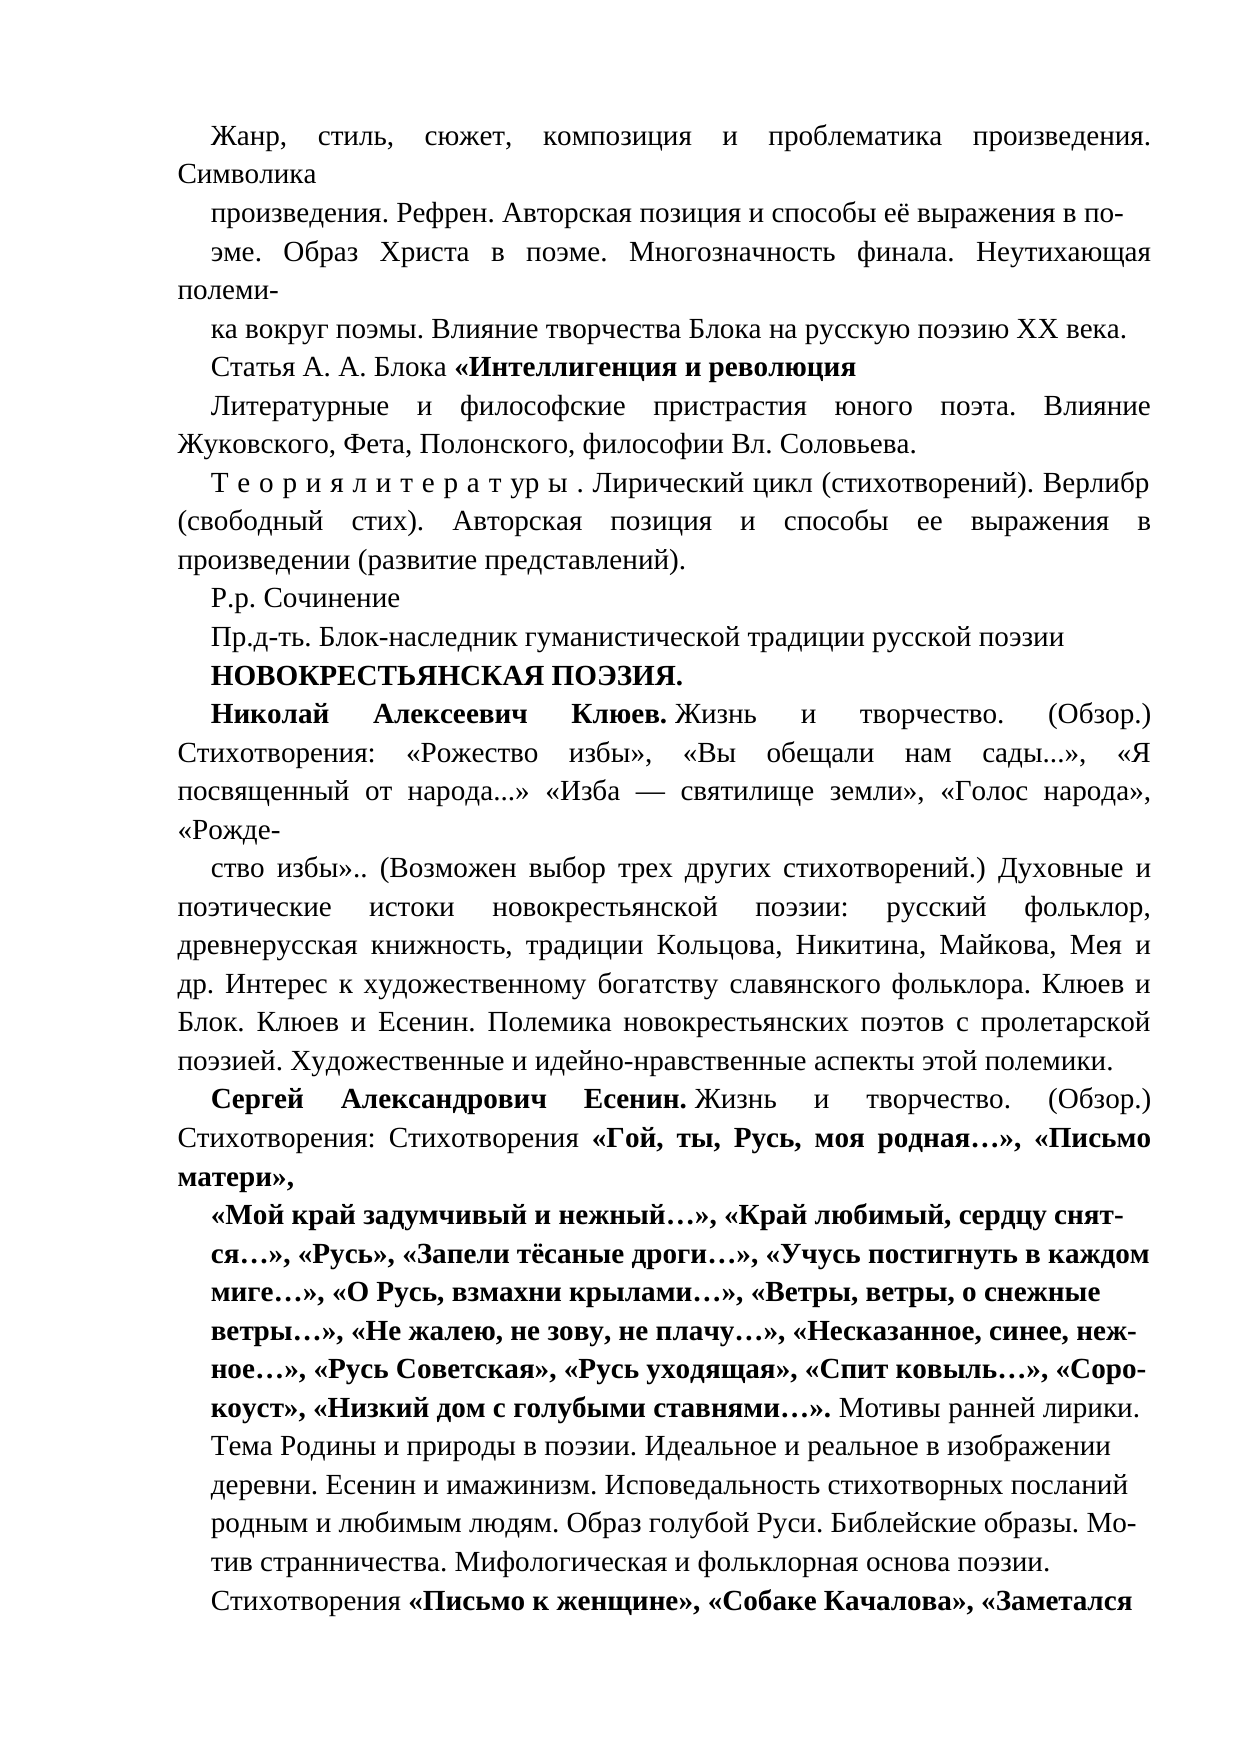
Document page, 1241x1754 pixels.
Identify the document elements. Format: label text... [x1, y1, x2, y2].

text «Мой край задумчивый и нежный…», «Край любимый, сердцу снят- [177, 1197, 1152, 1231]
text эме. Образ Христа в поэме. Многозначность финала. Неутихающая полеми- [177, 234, 1152, 306]
text Р.р. Сочинение [177, 581, 1152, 614]
text Николай Алексеевич Клюев. Жизнь и творчество. (Обзор.) Стихотворения: «Рожество избы», «Вы обещали нам сады...», «Я посвященный от народа...» «Изба — святилище земли», «Голос народа», «Рожде- [177, 696, 1152, 845]
text Статья А. А. Блока «Интеллигенция и революция [177, 349, 1152, 383]
text миге…», «О Русь, взмахни крылами…», «Ветры, ветры, о снежные [177, 1274, 1152, 1308]
text тив странничества. Мифологическая и фольклорная основа поэзии. [177, 1544, 1152, 1578]
text Пр.д-ть. Блок-наследник гуманистической традиции русской поэзии [177, 619, 1152, 653]
text НОВОКРЕСТЬЯНСКАЯ ПОЭЗИЯ. [177, 658, 1152, 691]
text ка вокруг поэмы. Влияние творчества Блока на русскую поэзию XX века. [177, 311, 1152, 344]
text Сергей Александрович Есенин. Жизнь и творчество. (Обзор.) Стихотворения: Стихотворения «Гой, ты, Русь, моя родная…», «Письмо матери», [177, 1082, 1152, 1192]
text ное…», «Русь Советская», «Русь уходящая», «Спит ковыль…», «Соро- [177, 1351, 1152, 1385]
text ся…», «Русь», «Запели тёсаные дроги…», «Учусь постигнуть в каждом [177, 1236, 1152, 1269]
text Т е о р и я л и т е р а т ур ы . Лирический цикл (стихотворений). Верлибр (свободный стих). Авторская позиция и способы ее выражения в произведении (развитие представлений). [177, 465, 1152, 576]
text Тема Родины и природы в поэзии. Идеальное и реальное в изображении [177, 1428, 1152, 1462]
text произведения. Рефрен. Авторская позиция и способы её выражения в по- [177, 195, 1152, 229]
text коуст», «Низкий дом с голубыми ставнями…». Мотивы ранней лирики. [177, 1390, 1152, 1423]
text ство избы».. (Возможен выбор трех других стихотворений.) Духовные и поэтические истоки новокрестьянской поэзии: русский фольклор, древнерусская книжность, традиции Кольцова, Никитина, Майкова, Мея и др. Интерес к художественному богатству славянского фольклора. Клюев и Блок. Клюев и Есенин. Полемика новокрестьянских поэтов с пролетарской поэзией. Художественные и идейно-нравственные аспекты этой полемики. [177, 850, 1152, 1077]
text родным и любимым людям. Образ голубой Руси. Библейские образы. Мо- [177, 1506, 1152, 1539]
text Литературные и философские пристрастия юного поэта. Влияние Жуковского, Фета, Полонского, философии Вл. Соловьева. [177, 388, 1152, 460]
text деревни. Есенин и имажинизм. Исповедальность стихотворных посланий [177, 1467, 1152, 1501]
text ветры…», «Не жалею, не зову, не плачу…», «Несказанное, синее, неж- [177, 1313, 1152, 1346]
text Стихотворения «Письмо к женщине», «Собаке Качалова», «Заметался [177, 1583, 1152, 1616]
text Жанр, стиль, сюжет, композиция и проблематика произведения. Символика [177, 118, 1152, 190]
